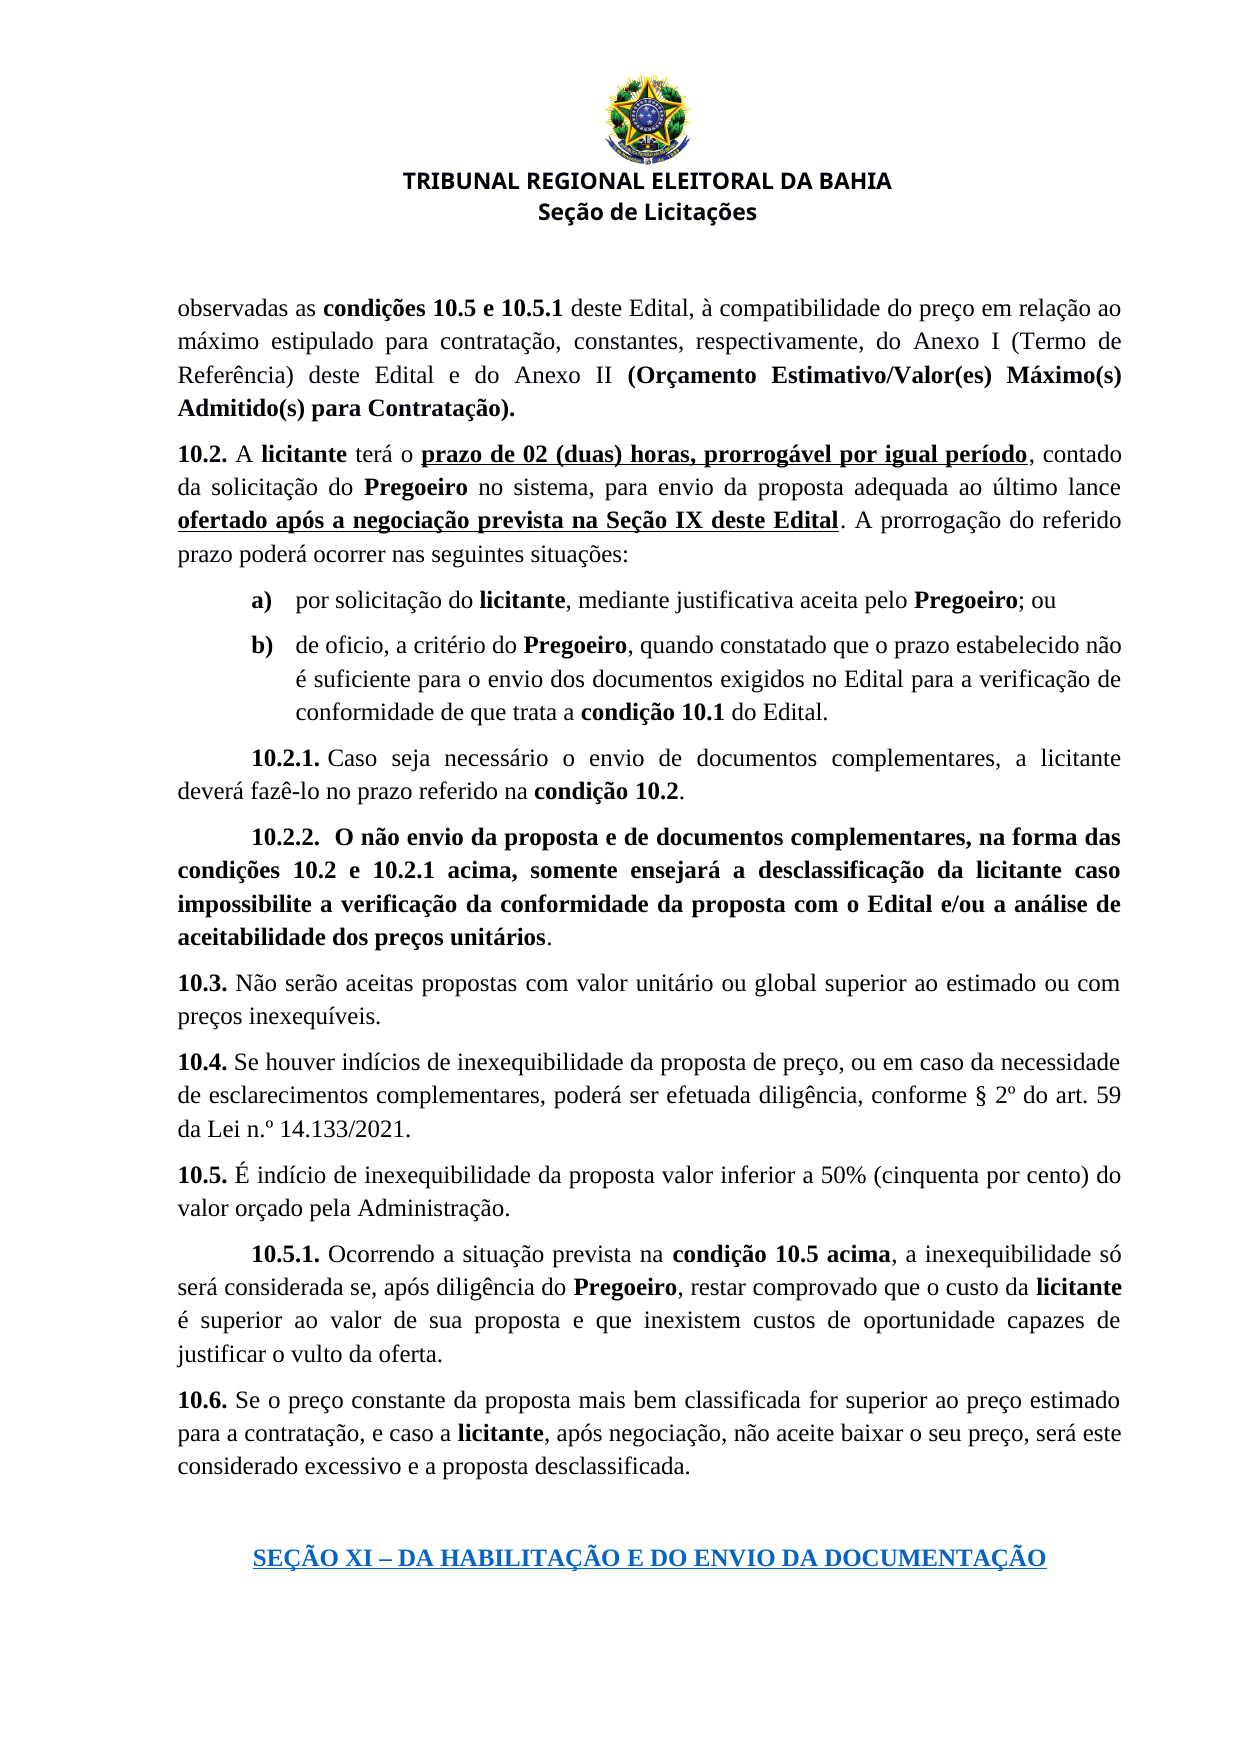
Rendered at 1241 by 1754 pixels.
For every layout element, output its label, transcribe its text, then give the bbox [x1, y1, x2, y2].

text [177, 290, 1122, 423]
text 10.6. Se o preço constante da proposta mais bem classificada for superior ao preço estimado para a contratação, e caso a licitante, após negociação, não aceite baixar o seu preço, será este considerado excessivo e a proposta desclassificada. [177, 1381, 1122, 1481]
text 10.5. É indício de inexequibilidade da proposta valor inferior a 50% (cinquenta por cento) do valor orçado pela Administração. [177, 1156, 1122, 1223]
text 10.2. A licitante terá o prazo de 02 (duas) horas, prorrogável por igual período, contado da solicitação do Pregoeiro no sistema, para envio da proposta adequada ao último lance ofertado após a negociação prevista na Seção IX deste Edital. A prorrogação do referido prazo poderá ocorrer nas seguintes situações: [177, 436, 1122, 569]
text 10.4. Se houver indícios de inexequibilidade da proposta de preço, ou em caso da necessidade de esclarecimentos complementares, poderá ser efetuada diligência, conforme § 2º do art. 59 da Lei n.º 14.133/2021. [177, 1044, 1122, 1144]
text 10.5.1. Ocorrendo a situação prevista na condição 10.5 acima, a inexequibilidade só será considerada se, após diligência do Pregoeiro, restar comprovado que o custo da licitante é superior ao valor de sua proposta e que inexistem custos de oportunidade capazes de justificar o vulto da oferta. [177, 1236, 1122, 1369]
text 10.2.1. Caso seja necessário o envio de documentos complementares, a licitante deverá fazê-lo no prazo referido na condição 10.2. [177, 740, 1122, 806]
text 10.3. Não serão aceitas propostas com valor unitário ou global superior ao estimado ou com preços inexequíveis. [177, 965, 1122, 1031]
text b) de oficio, a critério do Pregoeiro, quando constatado que o prazo estabelecido não é suficiente para o envio dos documentos exigidos no Edital para a verificação de conformidade de que trata a condição 10.1 do Edital. [251, 627, 1122, 727]
text a) por solicitação do licitante, mediante justificativa aceita pelo Pregoeiro; ou [251, 581, 1122, 615]
text 10.2.2. O não envio da proposta e de documentos complementares, na forma das condições 10.2 e 10.2.1 acima, somente ensejará a desclassificação da licitante caso impossibilite a verificação da conformidade da proposta com o Edital e/ou a análise de aceitabilidade dos preços unitários. [177, 819, 1122, 952]
text SEÇÃO XI – DA HABILITAÇÃO E DO ENVIO DA DOCUMENTAÇÃO [177, 1540, 1122, 1573]
